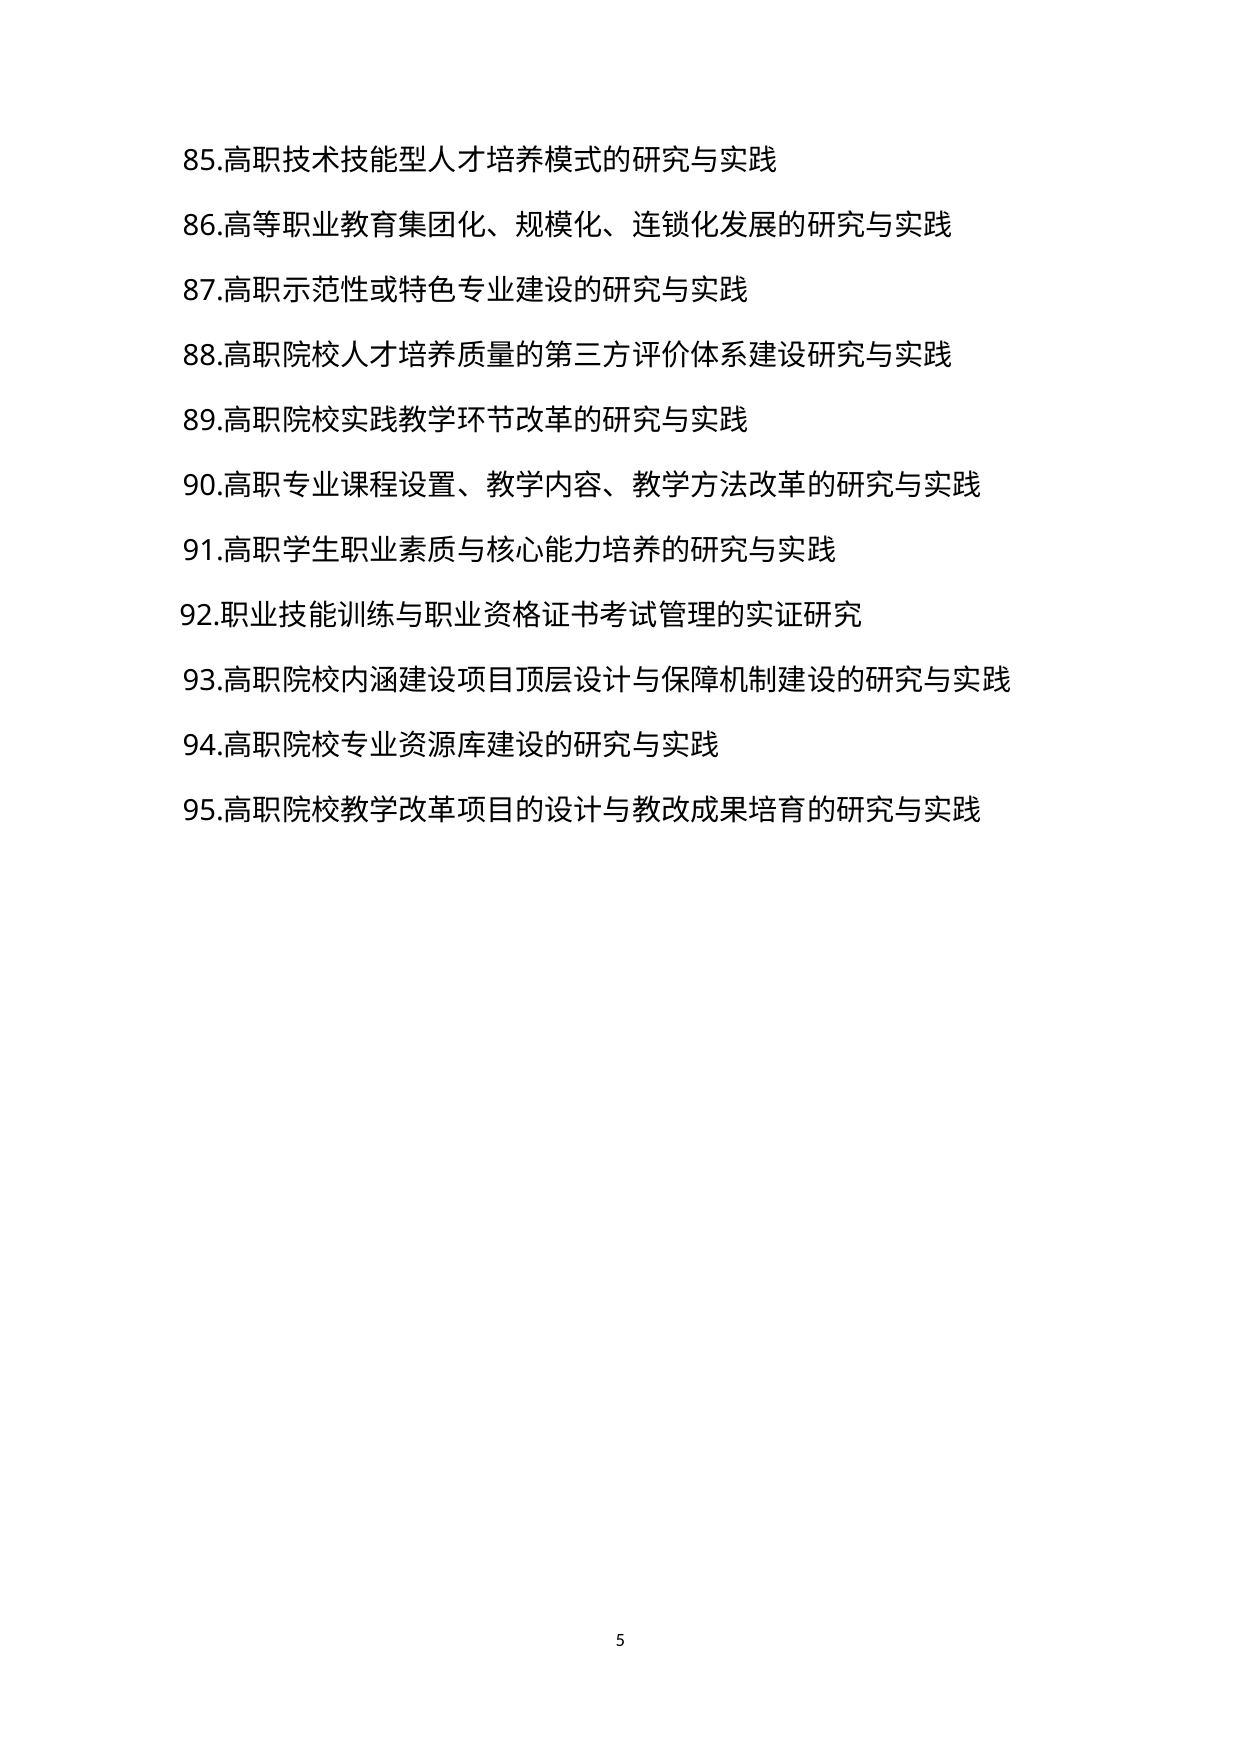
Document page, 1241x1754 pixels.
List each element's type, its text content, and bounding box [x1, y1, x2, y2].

text 91.高职学生职业素质与核心能力培养的研究与实践 [124, 515, 1116, 580]
text 86.高等职业教育集团化、规模化、连锁化发展的研究与实践 [124, 190, 1116, 255]
text 94.高职院校专业资源库建设的研究与实践 [124, 710, 1116, 775]
text 92.职业技能训练与职业资格证书考试管理的实证研究 [124, 580, 1116, 645]
text 93.高职院校内涵建设项目顶层设计与保障机制建设的研究与实践 [124, 645, 1116, 710]
text 88.高职院校人才培养质量的第三方评价体系建设研究与实践 [124, 320, 1116, 385]
text 87.高职示范性或特色专业建设的研究与实践 [124, 255, 1116, 320]
text 85.高职技术技能型人才培养模式的研究与实践 [124, 125, 1116, 190]
text 90.高职专业课程设置、教学内容、教学方法改革的研究与实践 [124, 450, 1116, 515]
text 89.高职院校实践教学环节改革的研究与实践 [124, 385, 1116, 450]
text 95.高职院校教学改革项目的设计与教改成果培育的研究与实践 [124, 775, 1116, 840]
